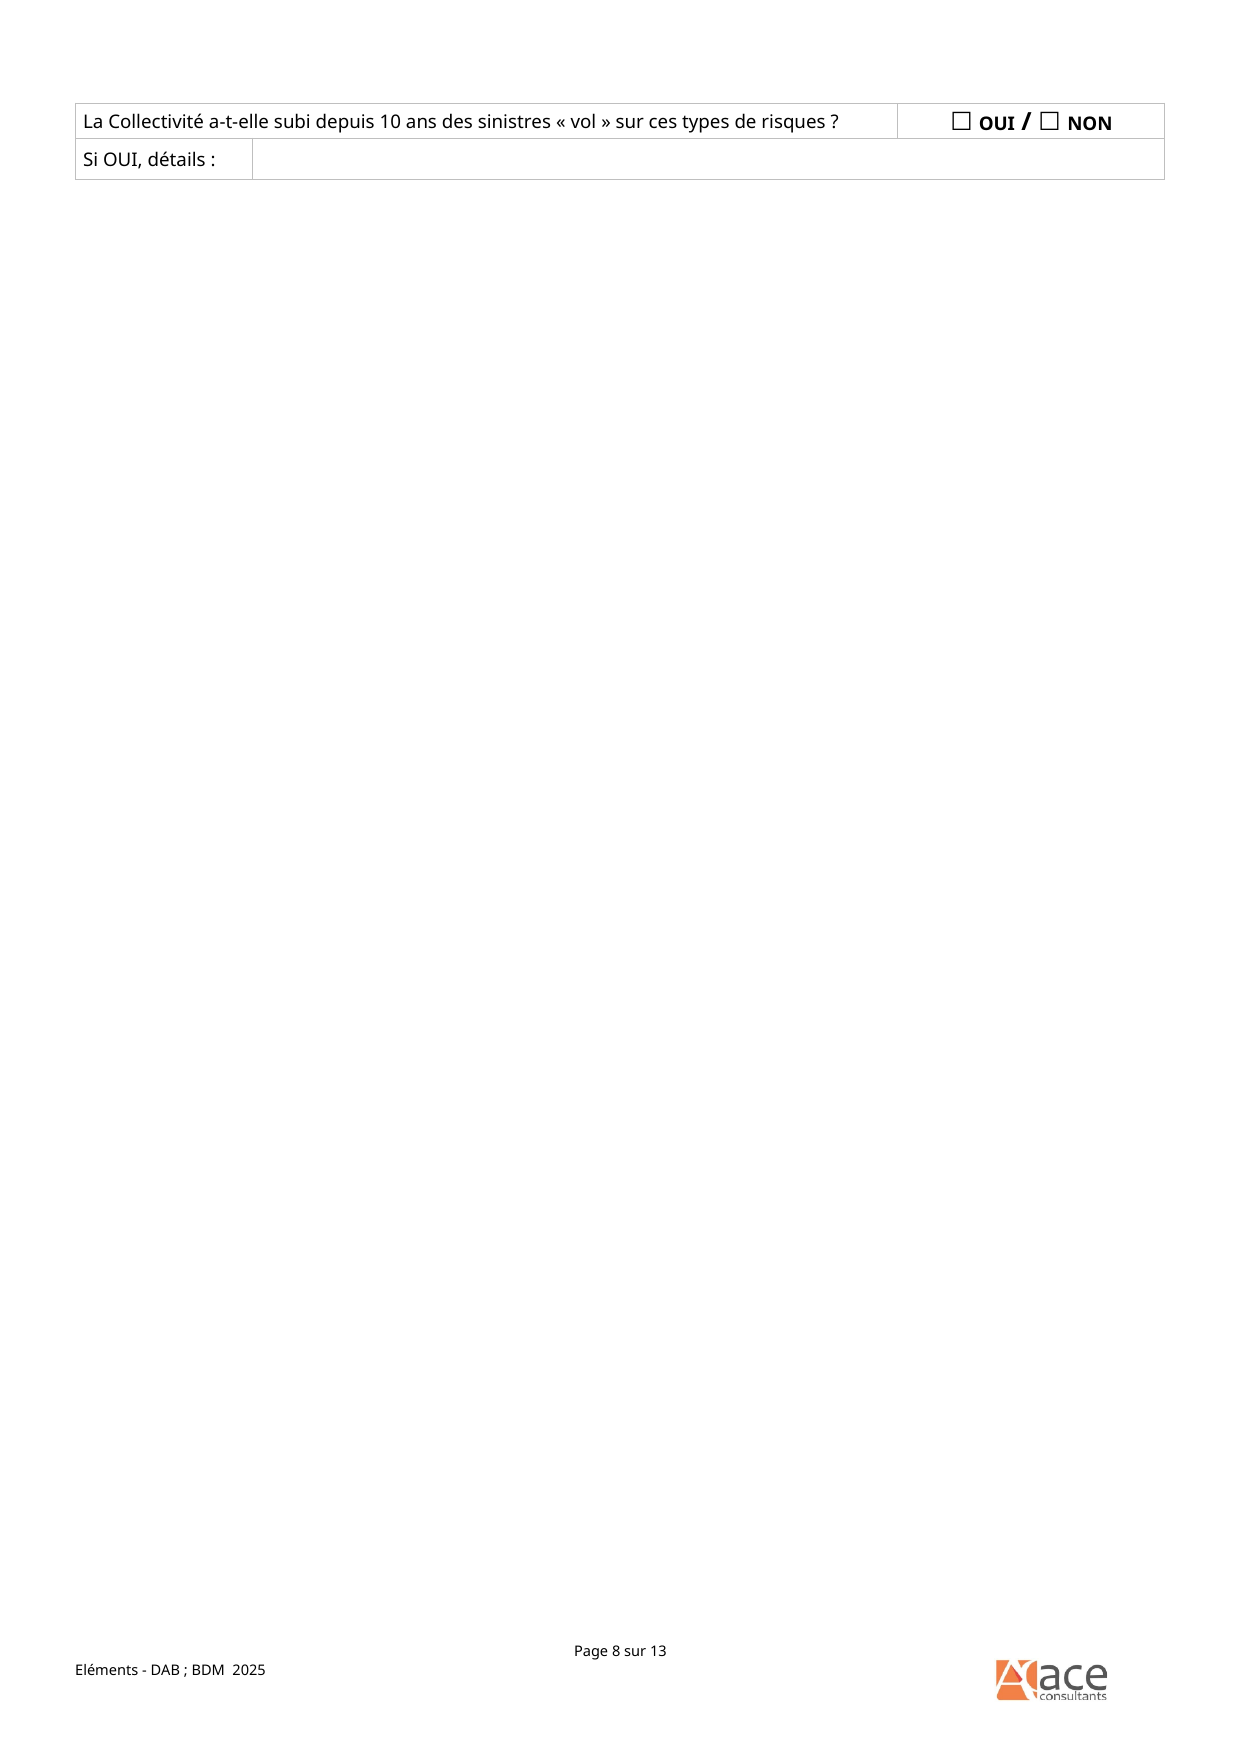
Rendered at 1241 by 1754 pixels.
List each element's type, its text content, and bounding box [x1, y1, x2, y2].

table_cell Si OUI, détails : [76, 139, 252, 179]
picture [994, 1658, 1108, 1702]
table_cell La Collectivité a-t-elle subi depuis 10 ans des sinistres « vol » sur ces types de risques ? [76, 104, 897, 138]
table_cell [253, 139, 1164, 179]
table_cell OUI / NON [898, 104, 1164, 138]
